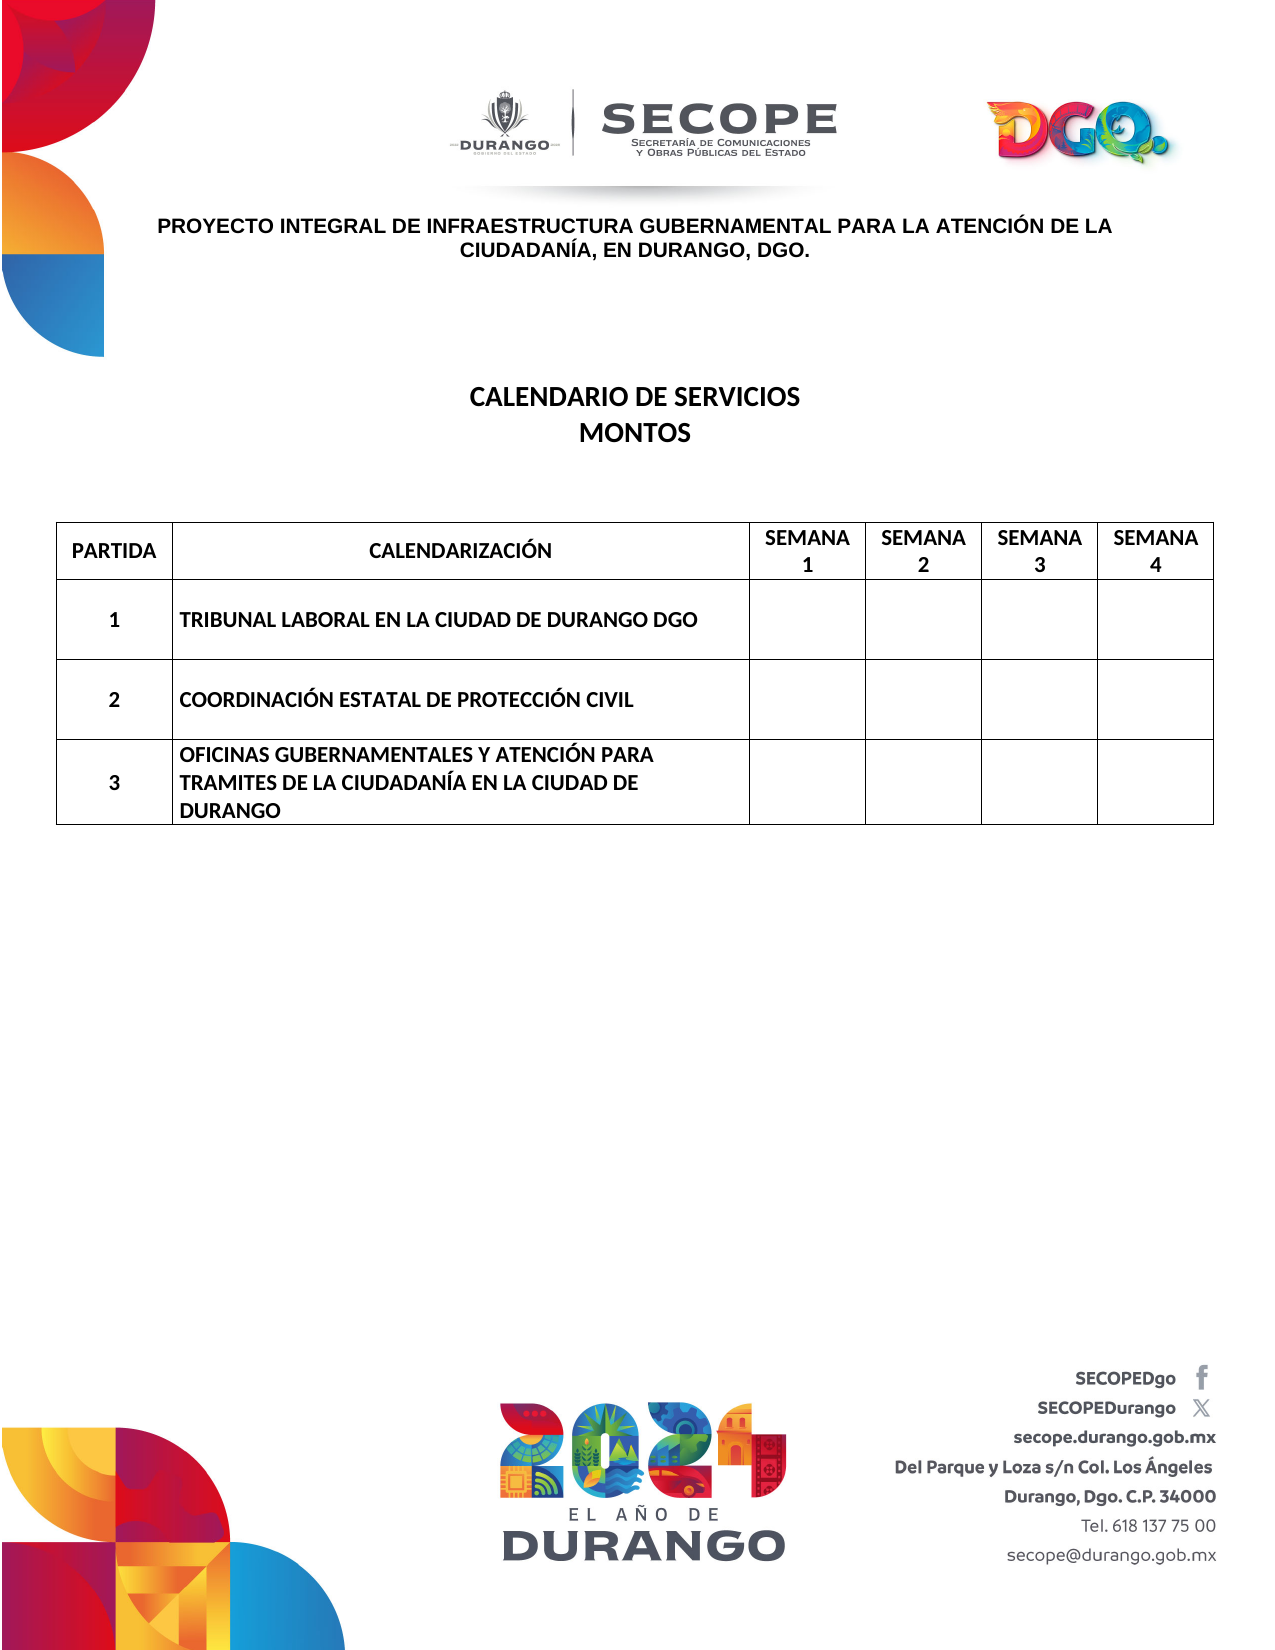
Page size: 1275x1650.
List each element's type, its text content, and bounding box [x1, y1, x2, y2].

table_header SEMANA 4 [1098, 523, 1213, 579]
table_header CALENDARIZACIÓN [173, 523, 749, 579]
table_cell 3 [57, 740, 172, 824]
table_cell [750, 660, 865, 739]
table_cell [866, 740, 981, 824]
text MONTOS [148, 414, 1122, 450]
table_cell [866, 660, 981, 739]
table_cell [1098, 660, 1213, 739]
table_cell OFICINAS GUBERNAMENTALES Y ATENCIÓN PARA TRAMITES DE LA CIUDADANÍA EN LA CIUDAD DE DURANGO [173, 740, 749, 824]
table_cell [982, 740, 1097, 824]
table_cell COORDINACIÓN ESTATAL DE PROTECCIÓN CIVIL [173, 660, 749, 739]
table_header SEMANA 1 [750, 523, 865, 579]
table_cell 2 [57, 660, 172, 739]
table_cell [982, 660, 1097, 739]
picture [2, 0, 1275, 1650]
table_cell [982, 580, 1097, 659]
table_cell [1098, 580, 1213, 659]
table_cell TRIBUNAL LABORAL EN LA CIUDAD DE DURANGO DGO [173, 580, 749, 659]
table_header SEMANA 3 [982, 523, 1097, 579]
table_header SEMANA 2 [866, 523, 981, 579]
table_cell [750, 740, 865, 824]
table_header PARTIDA [57, 523, 172, 579]
table_cell 1 [57, 580, 172, 659]
table_cell [866, 580, 981, 659]
text CALENDARIO DE SERVICIOS [148, 378, 1122, 414]
table_cell [1098, 740, 1213, 824]
table_cell [750, 580, 865, 659]
